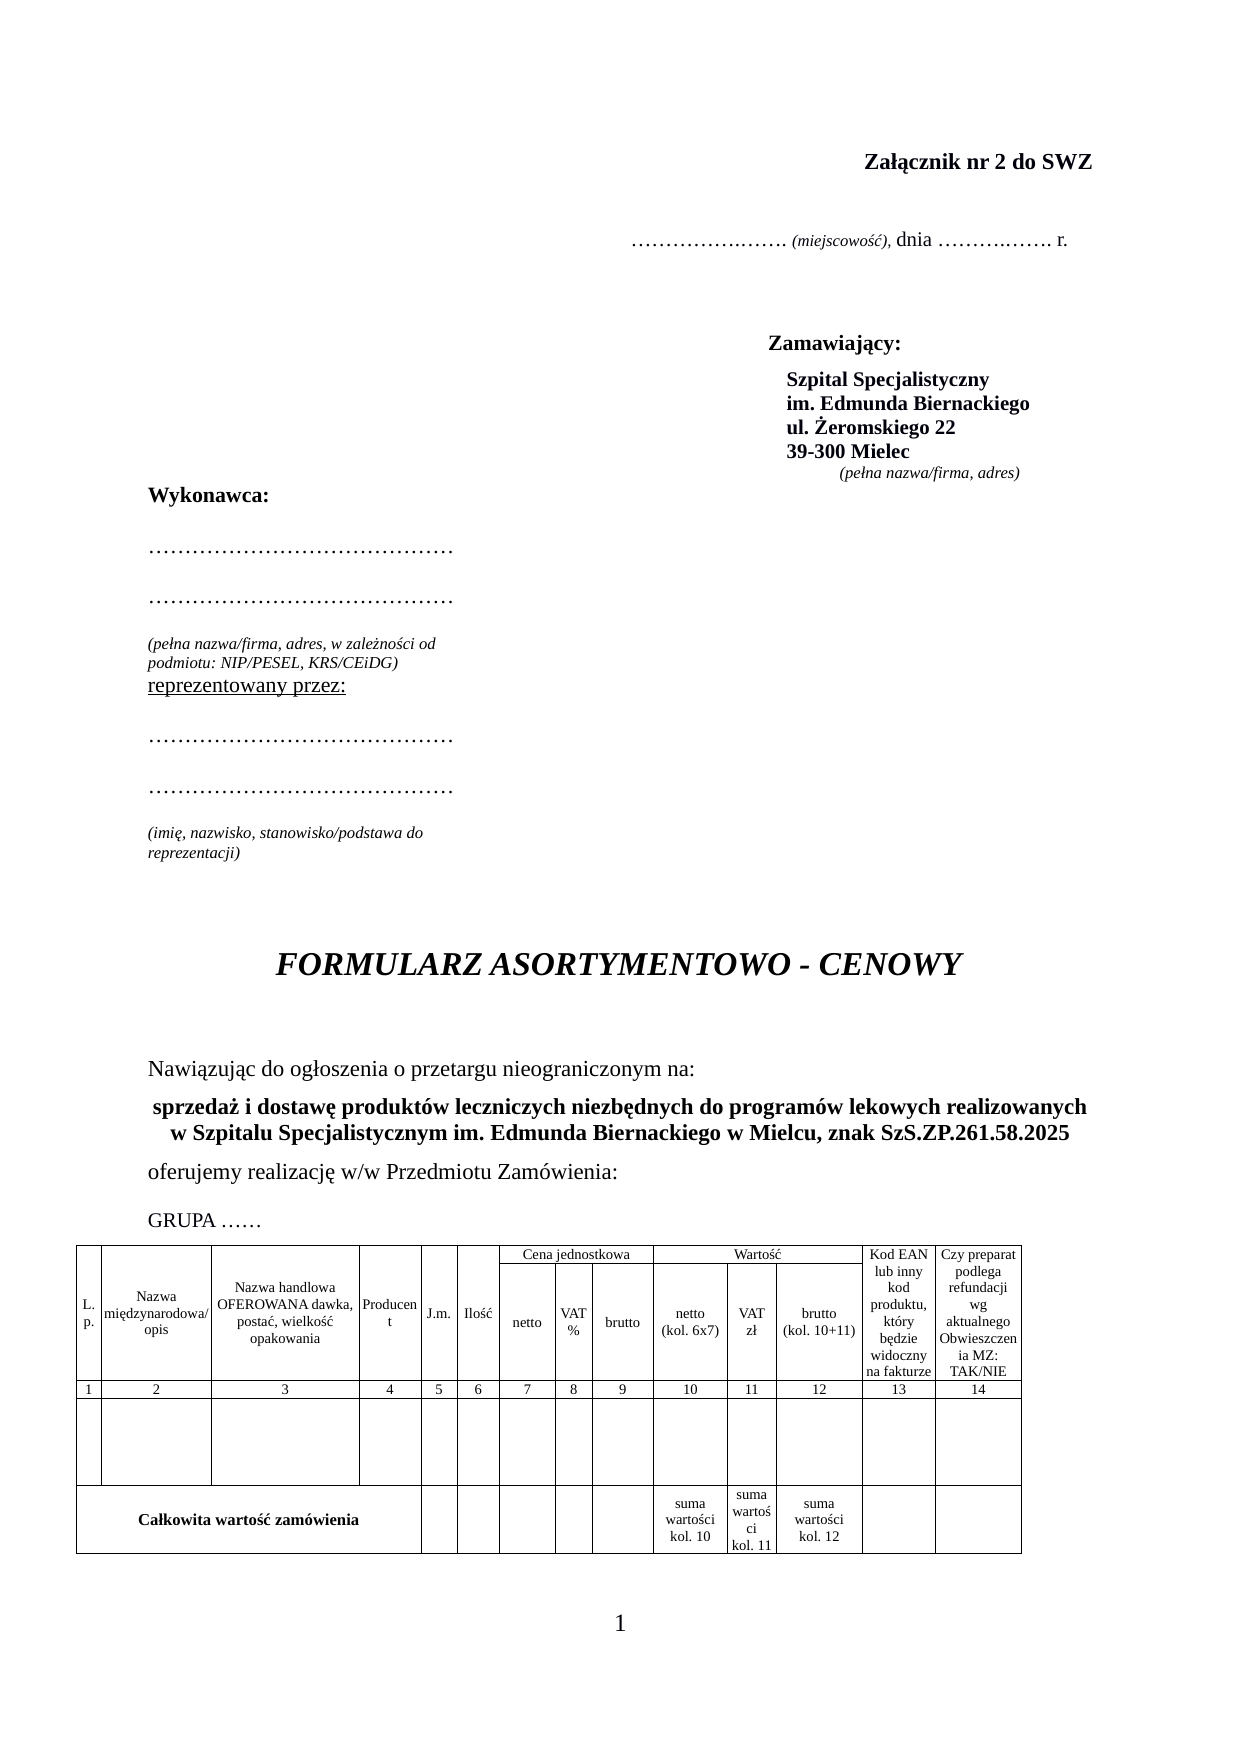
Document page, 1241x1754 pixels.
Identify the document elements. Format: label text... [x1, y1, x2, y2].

text ul. Żeromskiego 22 [786, 415, 1092, 439]
table_cell 2 [102, 1381, 211, 1398]
text …………….……. (miejscowość), dnia ……….……. r. [630, 227, 1092, 251]
table_cell [458, 1486, 499, 1553]
table_header Nazwa międzynarodowa/ opis [102, 1246, 211, 1380]
text oferujemy realizację w/w Przedmiotu Zamówienia: [148, 1158, 1092, 1184]
table_cell [728, 1399, 776, 1485]
table_cell netto [500, 1264, 555, 1380]
subtitle FORMULARZ ASORTYMENTOWO - CENOWY [148, 944, 1092, 982]
table_cell 12 [777, 1381, 862, 1398]
table_header Ilość [458, 1246, 499, 1380]
table_cell Całkowita wartość zamówienia [77, 1486, 421, 1553]
table_cell [936, 1486, 1021, 1553]
table_cell [593, 1486, 653, 1553]
text Załącznik nr 2 do SWZ [148, 148, 1092, 174]
table_cell [77, 1399, 101, 1485]
table_cell 8 [556, 1381, 592, 1398]
table_cell brutto (kol. 10+11) [777, 1264, 862, 1380]
table_cell netto (kol. 6x7) [654, 1264, 727, 1380]
text GRUPA …… [148, 1208, 1092, 1232]
text sprzedaż i dostawę produktów leczniczych niezbędnych do programów lekowych realizowanych w Szpitalu Specjalistycznym im. Edmunda Biernackiego w Mielcu, znak SzS.ZP.261.58.2025 [148, 1093, 1092, 1146]
table_header Nazwa handlowa OFEROWANA dawka, postać, wielkość opakowania [212, 1246, 359, 1380]
table_cell 11 [728, 1381, 776, 1398]
table_cell 10 [654, 1381, 727, 1398]
table_header L.p. [77, 1246, 101, 1380]
table_cell suma wartości kol. 11 [728, 1486, 776, 1553]
table_cell VAT % [556, 1264, 592, 1380]
table_cell [556, 1399, 592, 1485]
table_cell [556, 1486, 592, 1553]
table_cell VAT zł [728, 1264, 776, 1380]
text (pełna nazwa/firma, adres) [768, 463, 1092, 482]
table_cell 14 [936, 1381, 1021, 1398]
table_cell [936, 1399, 1021, 1485]
table_cell suma wartości kol. 10 [654, 1486, 727, 1553]
table_cell suma wartości kol. 12 [777, 1486, 862, 1553]
text im. Edmunda Biernackiego [786, 391, 1092, 415]
table_cell [654, 1399, 727, 1485]
table_cell [422, 1486, 457, 1553]
text 39-300 Mielec [786, 439, 1092, 463]
table_header Wartość [654, 1246, 862, 1262]
table_cell [422, 1399, 457, 1485]
text (pełna nazwa/firma, adres, w zależności od podmiotu: NIP/PESEL, KRS/CEiDG) [148, 634, 472, 672]
table_header Czy preparat podlega refundacji wg aktualnego Obwieszczenia MZ: TAK/NIE [936, 1246, 1021, 1380]
text ………………………………………………………………………… [148, 533, 472, 608]
text Zamawiający: [694, 330, 1092, 355]
table_cell [360, 1399, 421, 1485]
table_header J.m. [422, 1246, 457, 1380]
table_cell [212, 1399, 359, 1485]
table_cell 9 [593, 1381, 653, 1398]
table_cell 4 [360, 1381, 421, 1398]
text Wykonawca: [148, 482, 1092, 508]
table_cell 6 [458, 1381, 499, 1398]
table_cell [458, 1399, 499, 1485]
table_cell [593, 1399, 653, 1485]
table_cell [500, 1399, 555, 1485]
table_cell 1 [77, 1381, 101, 1398]
table_cell [102, 1399, 211, 1485]
table_cell 7 [500, 1381, 555, 1398]
table_cell [777, 1399, 862, 1485]
text Nawiązując do ogłoszenia o przetargu nieograniczonym na: [148, 1055, 1092, 1081]
table_cell 5 [422, 1381, 457, 1398]
table_cell brutto [593, 1264, 653, 1380]
text Szpital Specjalistyczny [786, 367, 1092, 391]
text ………………………………………………………………………… [148, 722, 472, 798]
text (imię, nazwisko, stanowisko/podstawa do reprezentacji) [148, 823, 472, 862]
table_header Producent [360, 1246, 421, 1380]
table_cell [863, 1486, 935, 1553]
table_cell 3 [212, 1381, 359, 1398]
table_header Kod EAN lub inny kod produktu, który będzie widoczny na fakturze [863, 1246, 935, 1380]
text reprezentowany przez: [148, 672, 1092, 697]
table_cell [863, 1399, 935, 1485]
table_header Cena jednostkowa [500, 1246, 653, 1262]
table_cell 13 [863, 1381, 935, 1398]
table_cell [500, 1486, 555, 1553]
